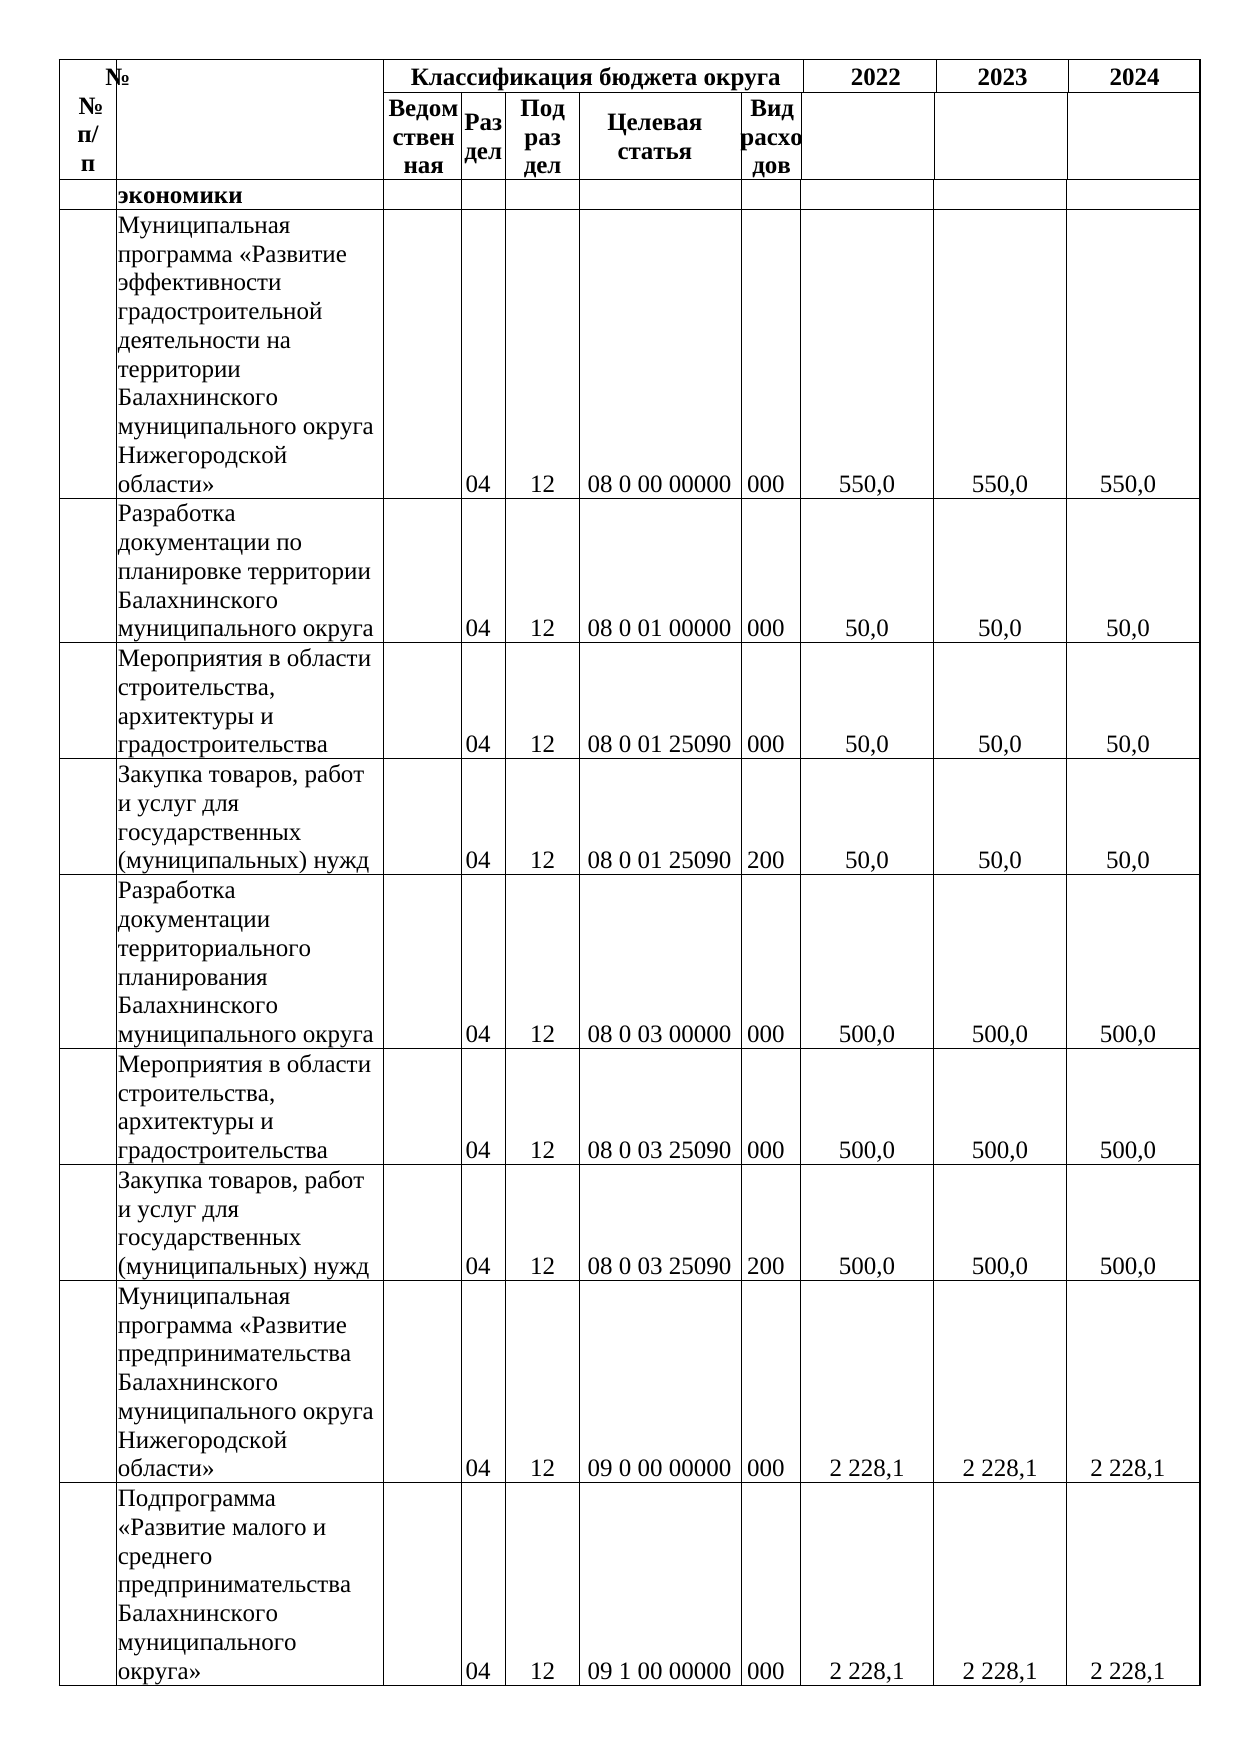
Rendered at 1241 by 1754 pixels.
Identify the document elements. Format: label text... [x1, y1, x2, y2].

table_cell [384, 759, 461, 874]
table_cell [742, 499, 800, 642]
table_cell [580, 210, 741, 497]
table_cell Ведом ствен ная [384, 93, 461, 179]
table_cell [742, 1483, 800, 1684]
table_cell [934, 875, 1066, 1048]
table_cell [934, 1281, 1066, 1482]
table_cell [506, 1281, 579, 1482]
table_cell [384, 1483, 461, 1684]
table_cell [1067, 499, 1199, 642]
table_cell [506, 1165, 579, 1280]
table_header 2023 [937, 60, 1068, 92]
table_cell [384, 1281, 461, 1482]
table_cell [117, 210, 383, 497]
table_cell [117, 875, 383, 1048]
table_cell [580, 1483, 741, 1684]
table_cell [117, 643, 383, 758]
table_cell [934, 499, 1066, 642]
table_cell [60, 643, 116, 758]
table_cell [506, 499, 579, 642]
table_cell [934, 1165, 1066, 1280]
table_cell Вид расхо дов [742, 93, 801, 179]
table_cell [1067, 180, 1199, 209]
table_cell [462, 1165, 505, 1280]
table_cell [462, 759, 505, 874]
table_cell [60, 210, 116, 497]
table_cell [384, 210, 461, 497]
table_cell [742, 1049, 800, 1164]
table_header [117, 60, 383, 179]
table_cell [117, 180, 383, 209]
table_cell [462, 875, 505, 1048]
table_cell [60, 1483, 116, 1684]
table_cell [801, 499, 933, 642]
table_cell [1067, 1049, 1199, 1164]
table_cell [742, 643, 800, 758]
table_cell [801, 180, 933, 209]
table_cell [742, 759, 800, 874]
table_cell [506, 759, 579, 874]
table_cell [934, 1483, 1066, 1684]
table_cell [802, 93, 934, 179]
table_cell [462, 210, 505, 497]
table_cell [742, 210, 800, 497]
table_cell Целевая статья [580, 93, 741, 179]
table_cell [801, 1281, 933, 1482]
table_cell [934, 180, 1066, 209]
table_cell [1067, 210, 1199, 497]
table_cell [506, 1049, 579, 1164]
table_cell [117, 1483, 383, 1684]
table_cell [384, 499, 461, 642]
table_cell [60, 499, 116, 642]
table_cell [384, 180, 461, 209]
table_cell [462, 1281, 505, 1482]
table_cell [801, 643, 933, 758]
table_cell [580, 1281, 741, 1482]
table_cell [935, 93, 1067, 179]
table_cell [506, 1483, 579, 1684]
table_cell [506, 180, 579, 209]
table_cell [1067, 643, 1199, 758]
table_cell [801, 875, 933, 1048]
table_cell Под раз дел [506, 93, 579, 179]
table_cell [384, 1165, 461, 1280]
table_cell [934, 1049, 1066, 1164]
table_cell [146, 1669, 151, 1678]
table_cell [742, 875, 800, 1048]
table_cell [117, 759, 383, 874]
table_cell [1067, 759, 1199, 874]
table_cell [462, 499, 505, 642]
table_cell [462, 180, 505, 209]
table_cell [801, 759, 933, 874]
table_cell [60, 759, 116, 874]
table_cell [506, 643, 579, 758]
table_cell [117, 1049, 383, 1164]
table_header 2024 [1069, 60, 1199, 92]
table_header 2022 [804, 60, 936, 92]
table_header Классификация бюджета округа [384, 60, 803, 92]
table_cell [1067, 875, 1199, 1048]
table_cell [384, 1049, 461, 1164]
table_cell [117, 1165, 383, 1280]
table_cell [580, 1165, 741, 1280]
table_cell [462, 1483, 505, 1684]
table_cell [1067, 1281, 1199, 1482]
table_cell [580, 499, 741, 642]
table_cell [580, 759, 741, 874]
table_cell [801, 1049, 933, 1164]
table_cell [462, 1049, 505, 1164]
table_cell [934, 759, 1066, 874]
table_header № №п/п [60, 60, 116, 179]
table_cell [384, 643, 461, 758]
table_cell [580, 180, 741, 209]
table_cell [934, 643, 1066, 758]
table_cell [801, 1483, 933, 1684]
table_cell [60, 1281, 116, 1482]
table_cell Раз дел [462, 93, 505, 179]
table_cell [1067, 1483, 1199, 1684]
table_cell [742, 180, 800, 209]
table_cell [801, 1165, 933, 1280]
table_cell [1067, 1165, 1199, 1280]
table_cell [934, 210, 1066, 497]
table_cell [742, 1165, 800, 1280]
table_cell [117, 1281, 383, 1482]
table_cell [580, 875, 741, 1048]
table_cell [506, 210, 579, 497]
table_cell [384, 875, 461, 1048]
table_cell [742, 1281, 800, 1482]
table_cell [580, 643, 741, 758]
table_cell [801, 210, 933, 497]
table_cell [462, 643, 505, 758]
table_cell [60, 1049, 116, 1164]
table_cell [1068, 93, 1199, 179]
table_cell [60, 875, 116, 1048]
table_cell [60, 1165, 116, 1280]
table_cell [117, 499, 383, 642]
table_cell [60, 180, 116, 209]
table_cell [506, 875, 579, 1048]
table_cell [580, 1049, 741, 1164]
